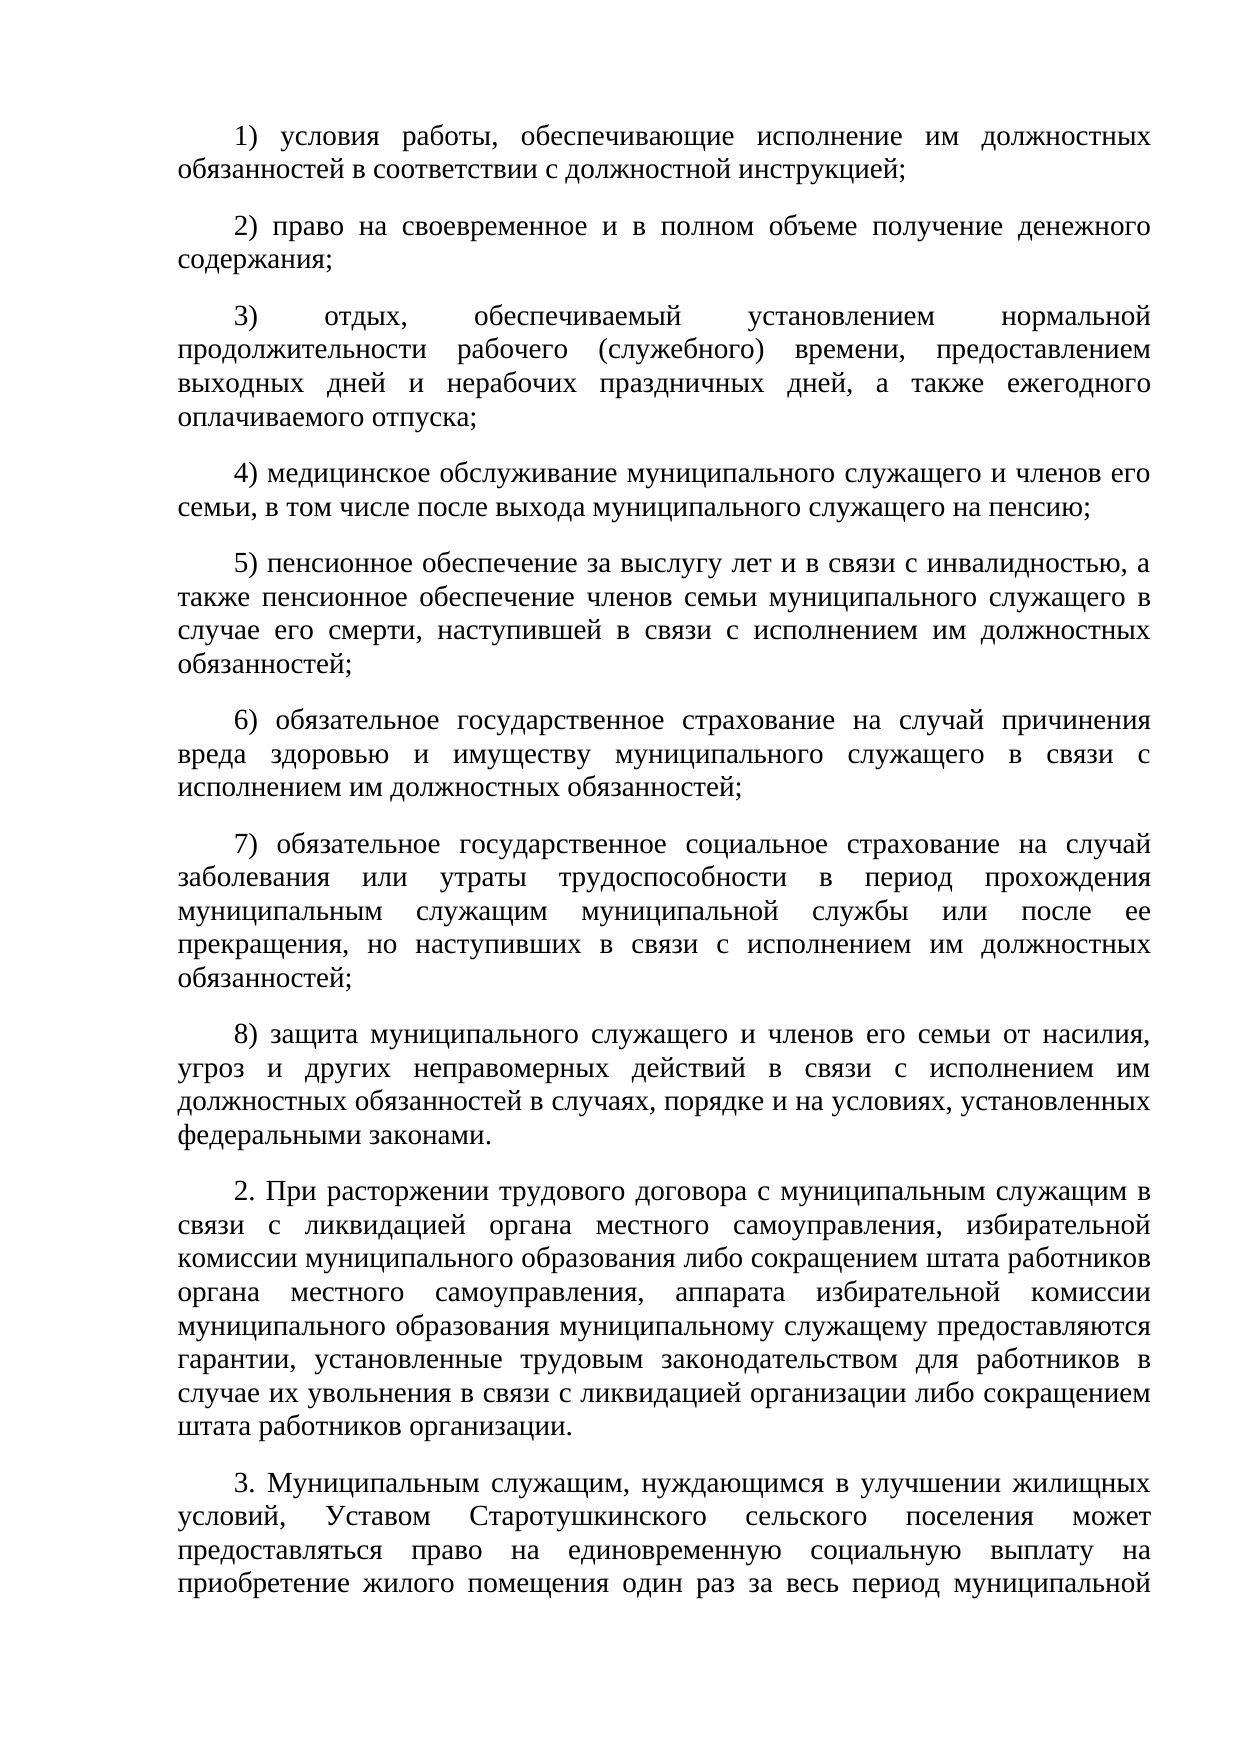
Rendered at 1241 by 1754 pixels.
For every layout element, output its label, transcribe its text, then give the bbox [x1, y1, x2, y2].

text 1) условия работы, обеспечивающие исполнение им должностных обязанностей в соответствии с должностной инструкцией; [177, 118, 1152, 185]
text 2. При расторжении трудового договора с муниципальным служащим в связи с ликвидацией органа местного самоуправления, избирательной комиссии муниципального образования либо сокращением штата работников органа местного самоуправления, аппарата избирательной комиссии муниципального образования муниципальному служащему предоставляются гарантии, установленные трудовым законодательством для работников в случае их увольнения в связи с ликвидацией организации либо сокращением штата работников организации. [177, 1173, 1152, 1442]
text 5) пенсионное обеспечение за выслугу лет и в связи с инвалидностью, а также пенсионное обеспечение членов семьи муниципального служащего в случае его смерти, наступившей в связи с исполнением им должностных обязанностей; [177, 545, 1152, 679]
text 8) защита муниципального служащего и членов его семьи от насилия, угроз и других неправомерных действий в связи с исполнением им должностных обязанностей в случаях, порядке и на условиях, установленных федеральными законами. [177, 1016, 1152, 1151]
text 4) медицинское обслуживание муниципального служащего и членов его семьи, в том числе после выхода муниципального служащего на пенсию; [177, 455, 1152, 522]
text 3) отдых, обеспечиваемый установлением нормальной продолжительности рабочего (служебного) времени, предоставлением выходных дней и нерабочих праздничных дней, а также ежегодного оплачиваемого отпуска; [177, 298, 1152, 432]
text 6) обязательное государственное страхование на случай причинения вреда здоровью и имуществу муниципального служащего в связи с исполнением им должностных обязанностей; [177, 702, 1152, 803]
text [177, 1465, 1152, 1599]
text 7) обязательное государственное социальное страхование на случай заболевания или утраты трудоспособности в период прохождения муниципальным служащим муниципальной службы или после ее прекращения, но наступивших в связи с исполнением им должностных обязанностей; [177, 826, 1152, 993]
text 2) право на своевременное и в полном объеме получение денежного содержания; [177, 208, 1152, 275]
